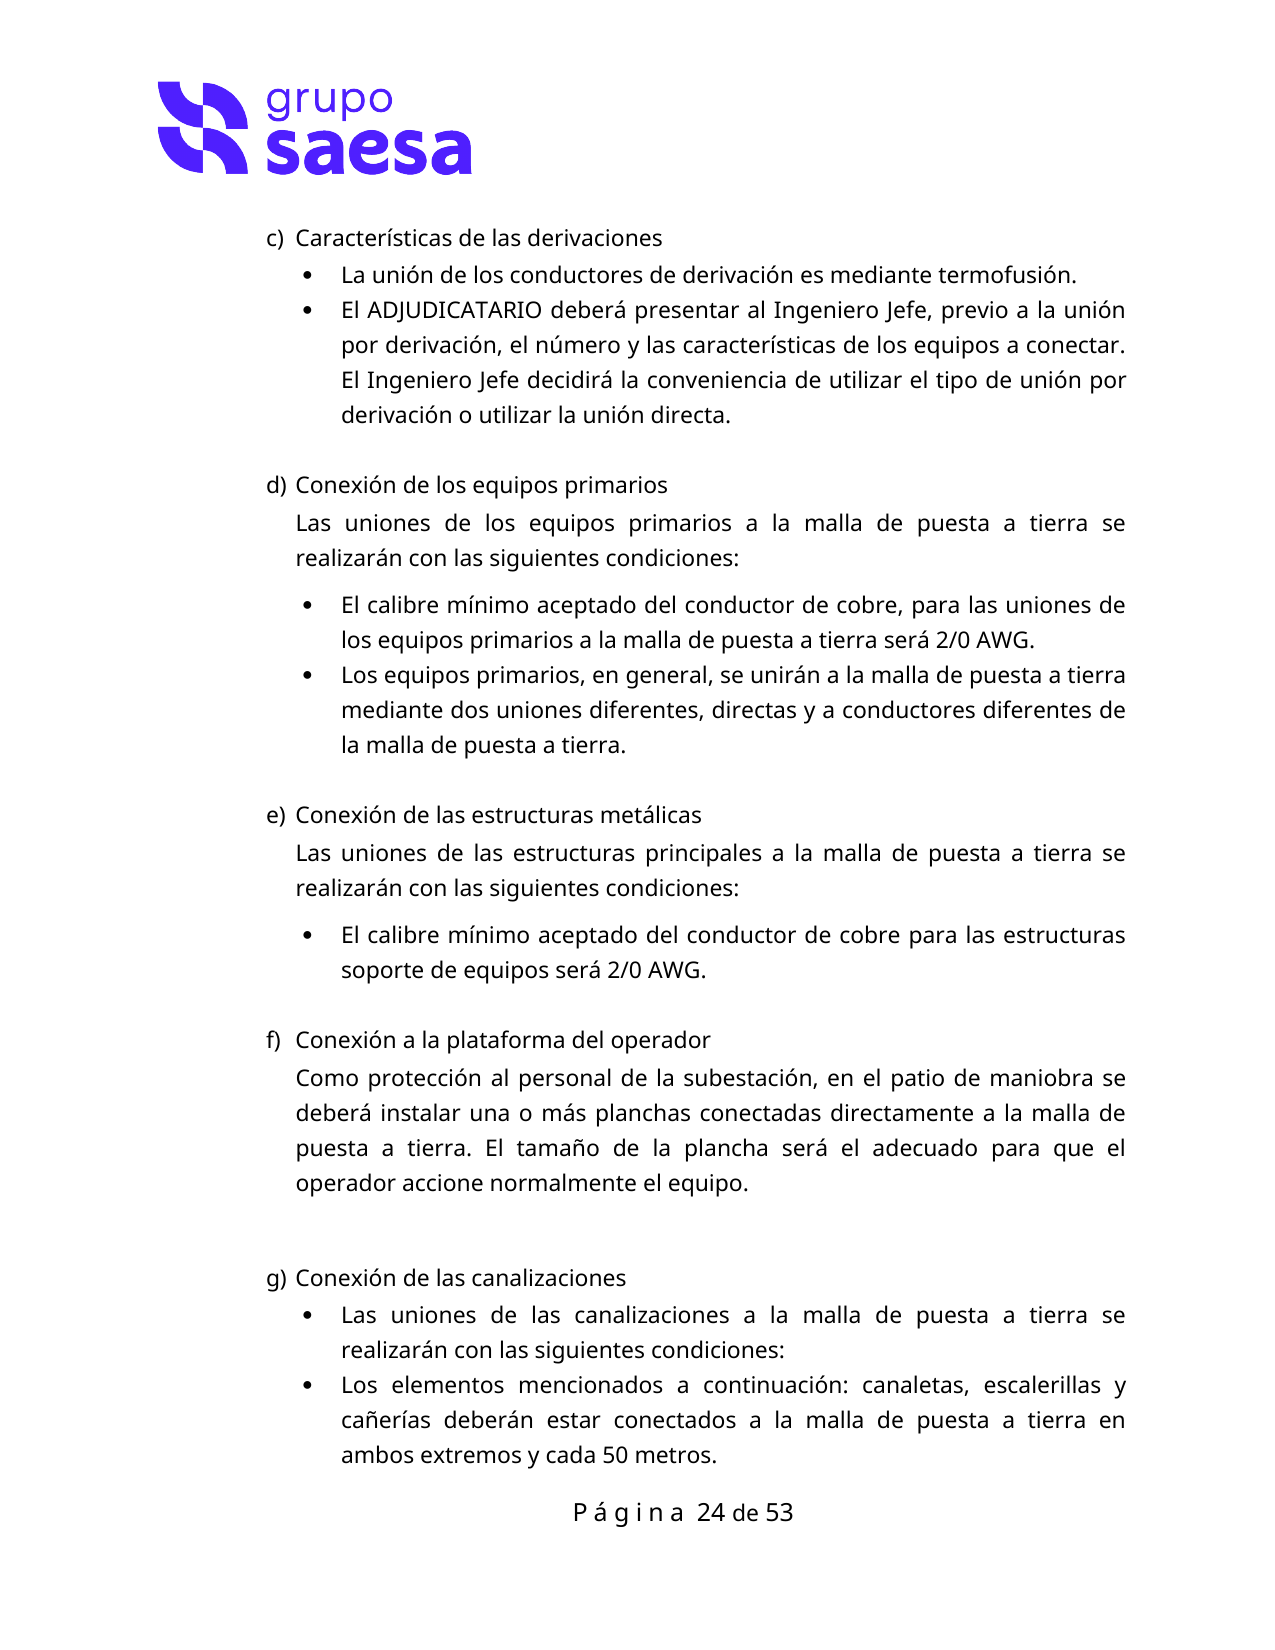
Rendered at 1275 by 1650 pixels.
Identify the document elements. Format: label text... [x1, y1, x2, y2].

list Las uniones de las canalizaciones a la malla de puesta a tierra se realizarán con las siguientes condiciones: [303, 1299, 1127, 1365]
list El calibre mínimo aceptado del conductor de cobre, para las uniones de los equipos primarios a la malla de puesta a tierra será 2/0 AWG. [303, 589, 1127, 655]
list El calibre mínimo aceptado del conductor de cobre para las estructuras soporte de equipos será 2/0 AWG. [303, 919, 1127, 985]
picture [147, 73, 481, 178]
text Como protección al personal de la subestación, en el patio de maniobra se deberá instalar una o más planchas conectadas directamente a la malla de puesta a tierra. El tamaño de la plancha será el adecuado para que el operador accione normalmente el equipo. [295, 1061, 1127, 1198]
list Conexión de las canalizaciones [223, 1261, 1127, 1293]
list Conexión a la plataforma del operador [223, 1024, 1127, 1055]
list Los elementos mencionados a continuación: canaletas, escalerillas y cañerías deberán estar conectados a la malla de puesta a tierra en ambos extremos y cada 50 metros. [303, 1369, 1127, 1470]
list Conexión de las estructuras metálicas [223, 799, 1127, 830]
list Características de las derivaciones [223, 221, 1127, 253]
list El ADJUDICATARIO deberá presentar al Ingeniero Jefe, previo a la unión por derivación, el número y las características de los equipos a conectar. El Ingeniero Jefe decidirá la conveniencia de utilizar el tipo de unión por derivación o utilizar la unión directa. [303, 294, 1127, 430]
text Las uniones de los equipos primarios a la malla de puesta a tierra se realizarán con las siguientes condiciones: [295, 506, 1127, 573]
text Las uniones de las estructuras principales a la malla de puesta a tierra se realizarán con las siguientes condiciones: [295, 836, 1127, 903]
list Los equipos primarios, en general, se unirán a la malla de puesta a tierra mediante dos uniones diferentes, directas y a conductores diferentes de la malla de puesta a tierra. [303, 659, 1127, 760]
list La unión de los conductores de derivación es mediante termofusión. [303, 259, 1127, 290]
list Conexión de los equipos primarios [223, 469, 1127, 500]
